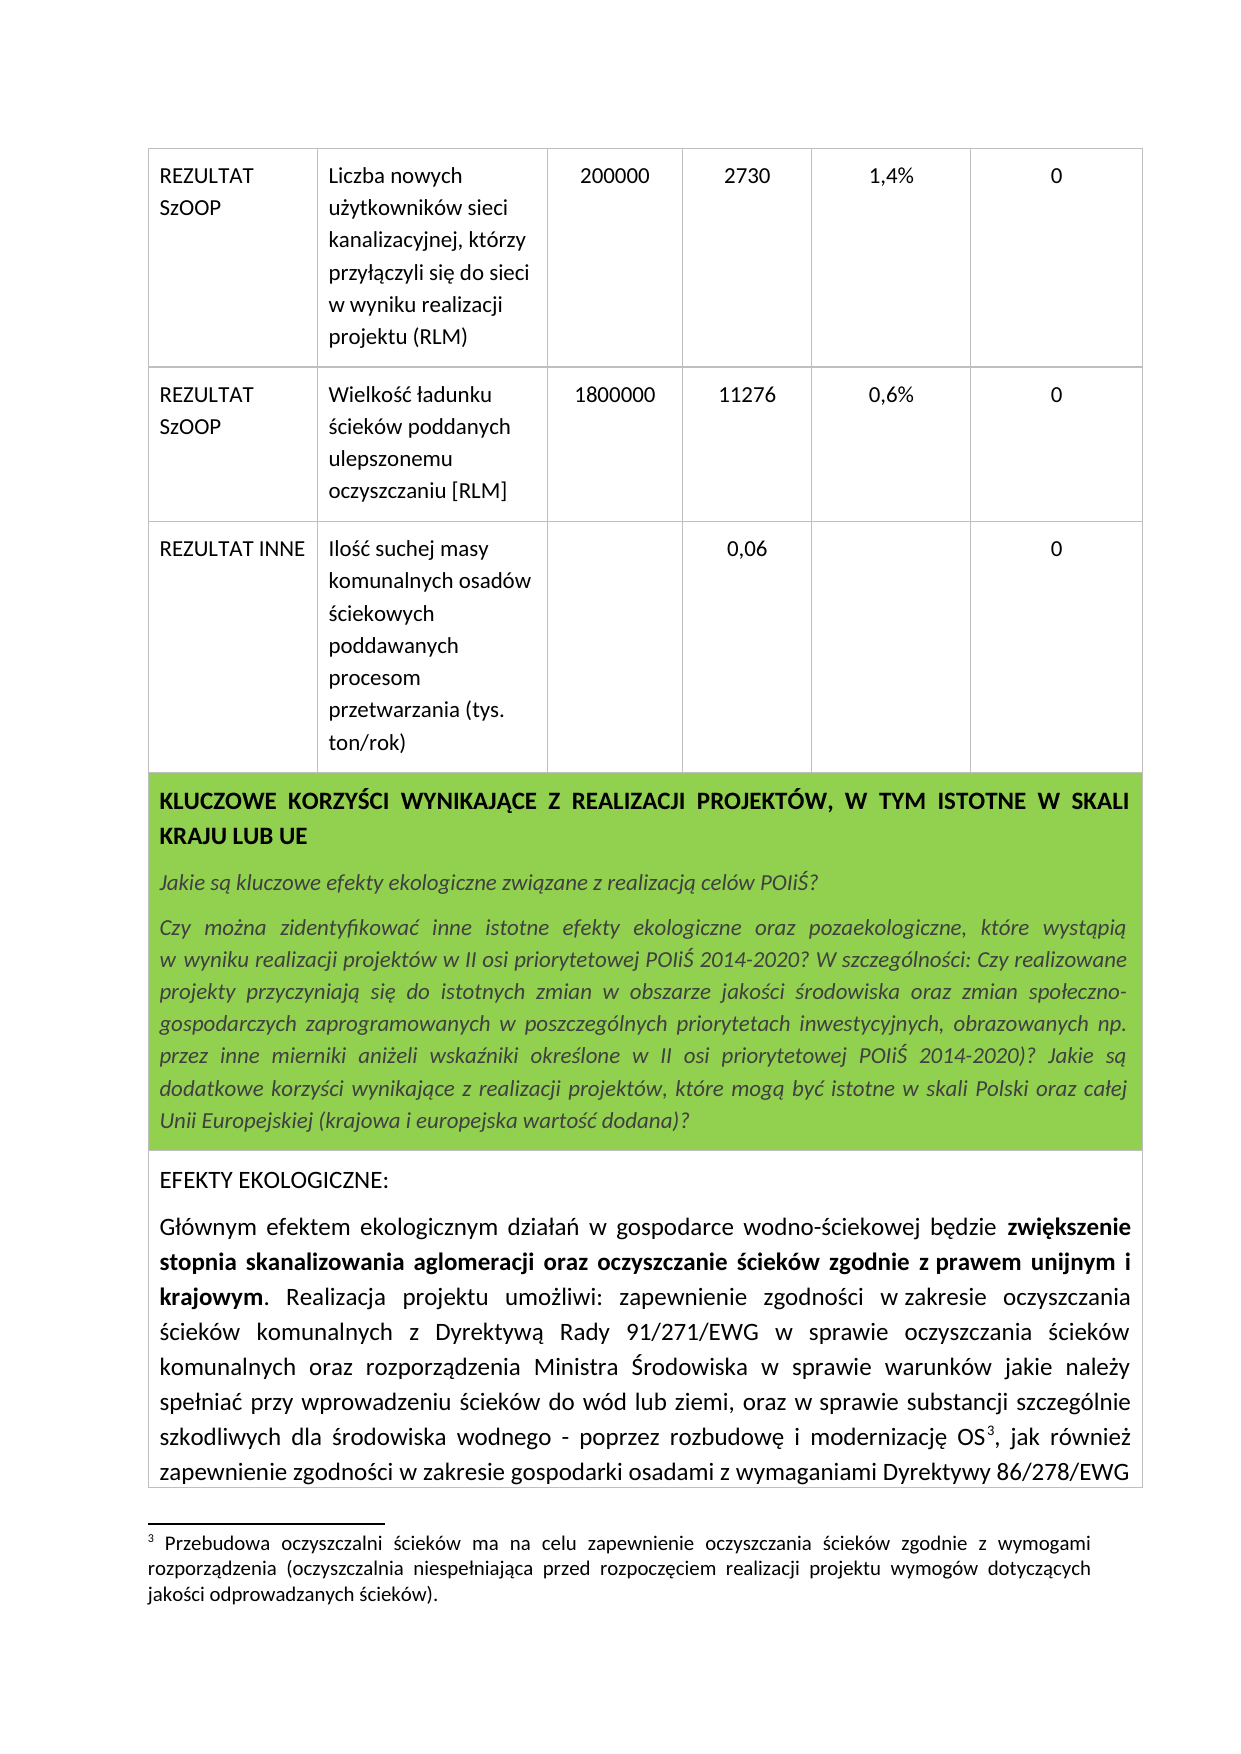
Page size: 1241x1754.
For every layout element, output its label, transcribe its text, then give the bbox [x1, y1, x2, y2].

table_cell [548, 522, 682, 772]
table_cell REZULTAT SzOOP [149, 149, 317, 366]
table_cell 0 [971, 149, 1142, 366]
table_cell 0 [971, 368, 1142, 521]
table_cell Ilość suchej masy komunalnych osadów ściekowych poddawanych procesom przetwarzania (tys. ton/rok) [318, 522, 547, 772]
table_cell REZULTAT INNE [149, 522, 317, 772]
table_cell Wielkość ładunku ścieków poddanych ulepszonemu oczyszczaniu [RLM] [318, 368, 547, 521]
table_cell REZULTAT SzOOP [149, 368, 317, 521]
table_cell [812, 522, 970, 772]
table_cell 0,6% [812, 368, 970, 521]
table_cell 1,4% [812, 149, 970, 366]
table_cell KLUCZOWE KORZYŚCI WYNIKAJĄCE Z REALIZACJI PROJEKTÓW, W TYM ISTOTNE W SKALI KRAJU LUB UE Jakie są kluczowe efekty ekologiczne związane z realizacją celów POIiŚ? Czy można zidentyfikować inne istotne efekty ekologiczne oraz pozaekologiczne, które wystąpią w wyniku realizacji projektów w II osi priorytetowej POIiŚ 2014-2020? W szczególności: Czy realizowane projekty przyczyniają się do istotnych zmian w obszarze jakości środowiska oraz zmian społeczno-gospodarczych zaprogramowanych w poszczególnych priorytetach inwestycyjnych, obrazowanych np. przez inne mierniki aniżeli wskaźniki określone w II osi priorytetowej POIiŚ 2014-2020)? Jakie są dodatkowe korzyści wynikające z realizacji projektów, które mogą być istotne w skali Polski oraz całej Unii Europejskiej (krajowa i europejska wartość dodana)? [149, 773, 1142, 1150]
table_cell 2730 [683, 149, 811, 366]
table_cell 200000 [548, 149, 682, 366]
table_cell Liczba nowych użytkowników sieci kanalizacyjnej, którzy przyłączyli się do sieci w wyniku realizacji projektu (RLM) [318, 149, 547, 366]
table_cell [149, 1151, 1142, 1487]
table_cell 1800000 [548, 368, 682, 521]
table_cell 0 [971, 522, 1142, 772]
table_cell 0,06 [683, 522, 811, 772]
table_cell 11276 [683, 368, 811, 521]
